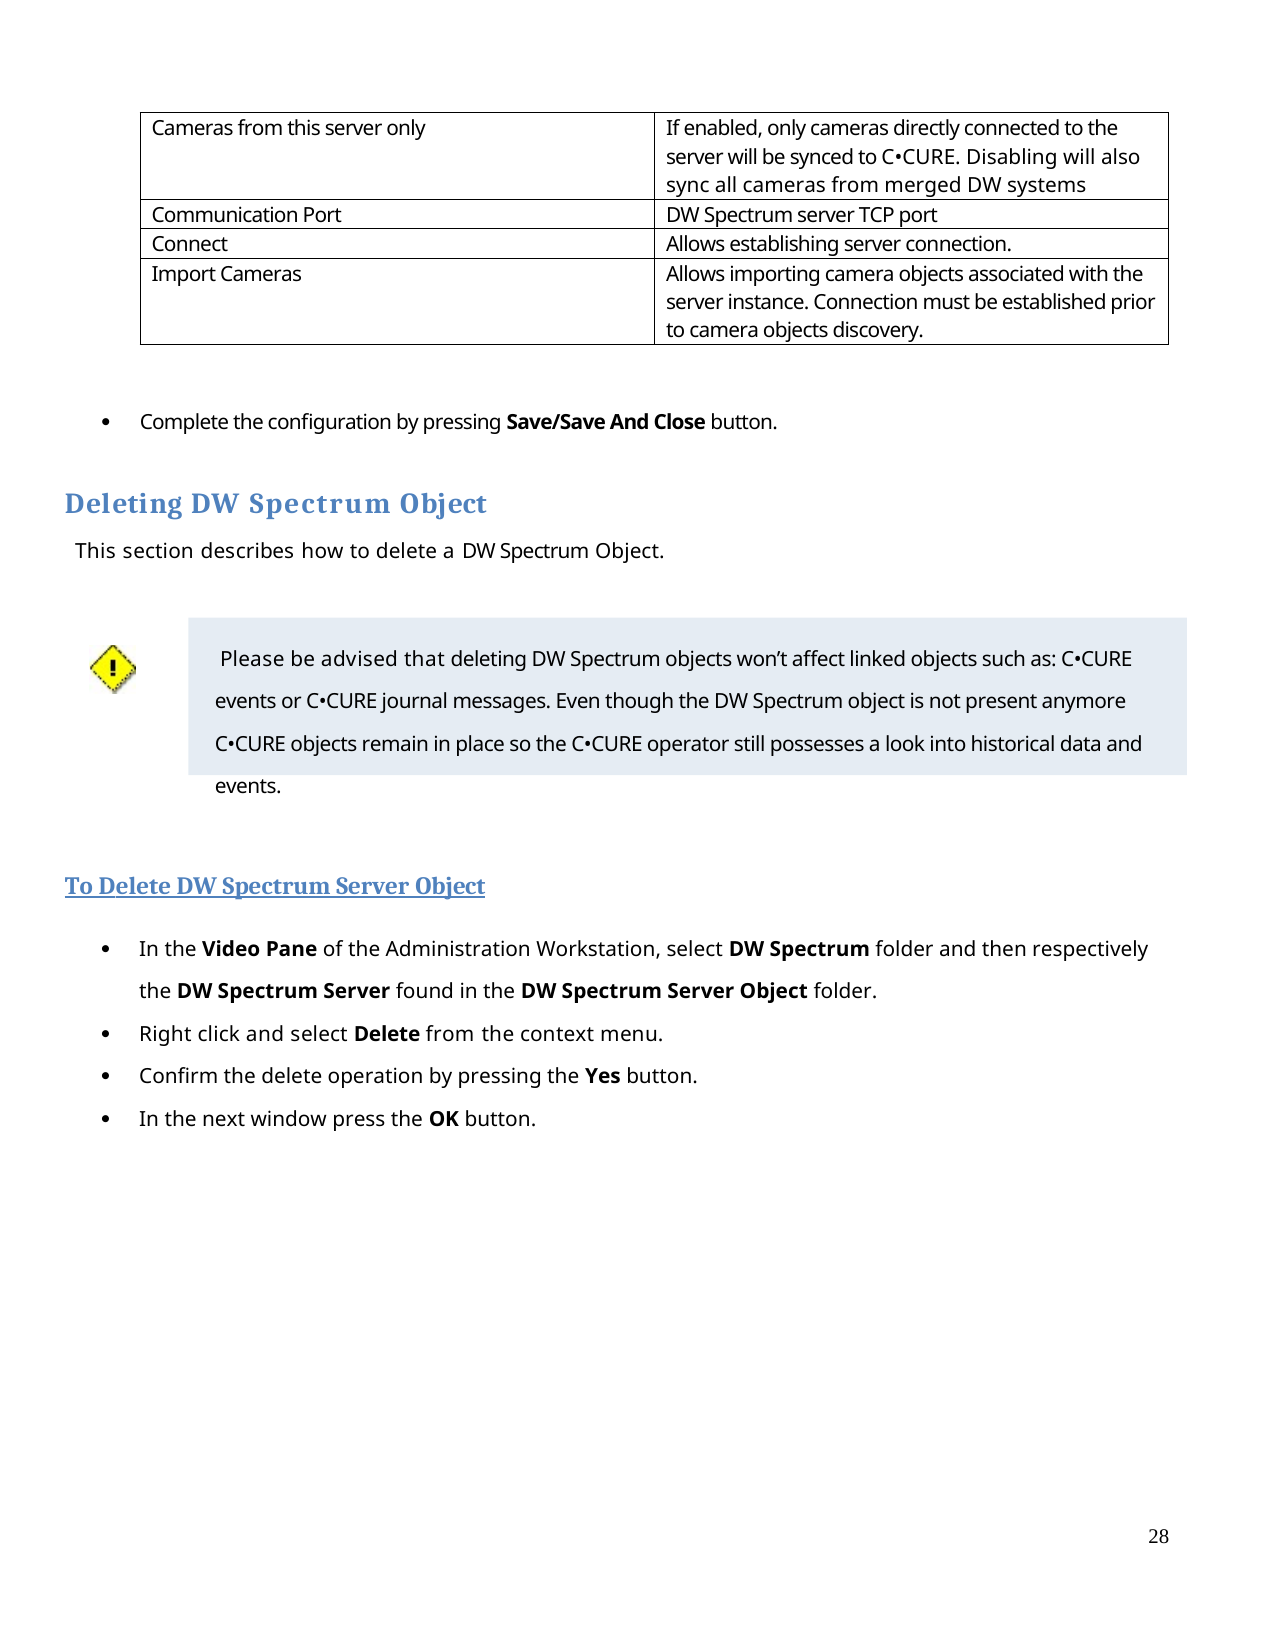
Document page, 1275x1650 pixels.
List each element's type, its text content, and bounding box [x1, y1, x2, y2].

table_cell DW Spectrum server TCP port [655, 200, 1168, 228]
table_cell Allows establishing server connection. [655, 229, 1168, 258]
table_cell Connect [141, 229, 654, 258]
list In the next window press the OK button. [102, 1104, 1169, 1132]
text This section describes how to delete a DW Spectrum Object. [75, 540, 1169, 563]
list In the Video Pane of the Administration Workstation, select DW Spectrum folder and then respectively the DW Spectrum Server found in the DW Spectrum Server Object folder. [102, 934, 1169, 1005]
subtitle Deleting DW Spectrum Object [64, 487, 1169, 521]
list Confirm the delete operation by pressing the Yes button. [102, 1061, 1169, 1090]
table_cell If enabled, only cameras directly connected to the server will be synced to C•CURE. Disabling will also sync all cameras from merged DW systems [655, 113, 1168, 199]
table_cell Allows importing camera objects associated with the server instance. Connection must be established prior to camera objects discovery. [655, 259, 1168, 344]
list Right click and select Delete from the context menu. [102, 1019, 1169, 1047]
list Please be advised that deleting DW Spectrum objects won’t affect linked objects such as: C•CURE events or C•CURE journal messages. Even though the DW Spectrum object is not present anymore C•CURE objects remain in place so the C•CURE operator still possesses a look into historical data and events. [214, 644, 1169, 800]
table_cell Communication Port [141, 200, 654, 228]
table_cell Import Cameras [141, 259, 654, 344]
list Complete the configuration by pressing Save/Save And Close button. [102, 407, 1169, 436]
table_cell Cameras from this server only [141, 113, 654, 199]
subtitle To Delete DW Spectrum Server Object [64, 872, 1169, 900]
picture [89, 645, 136, 694]
